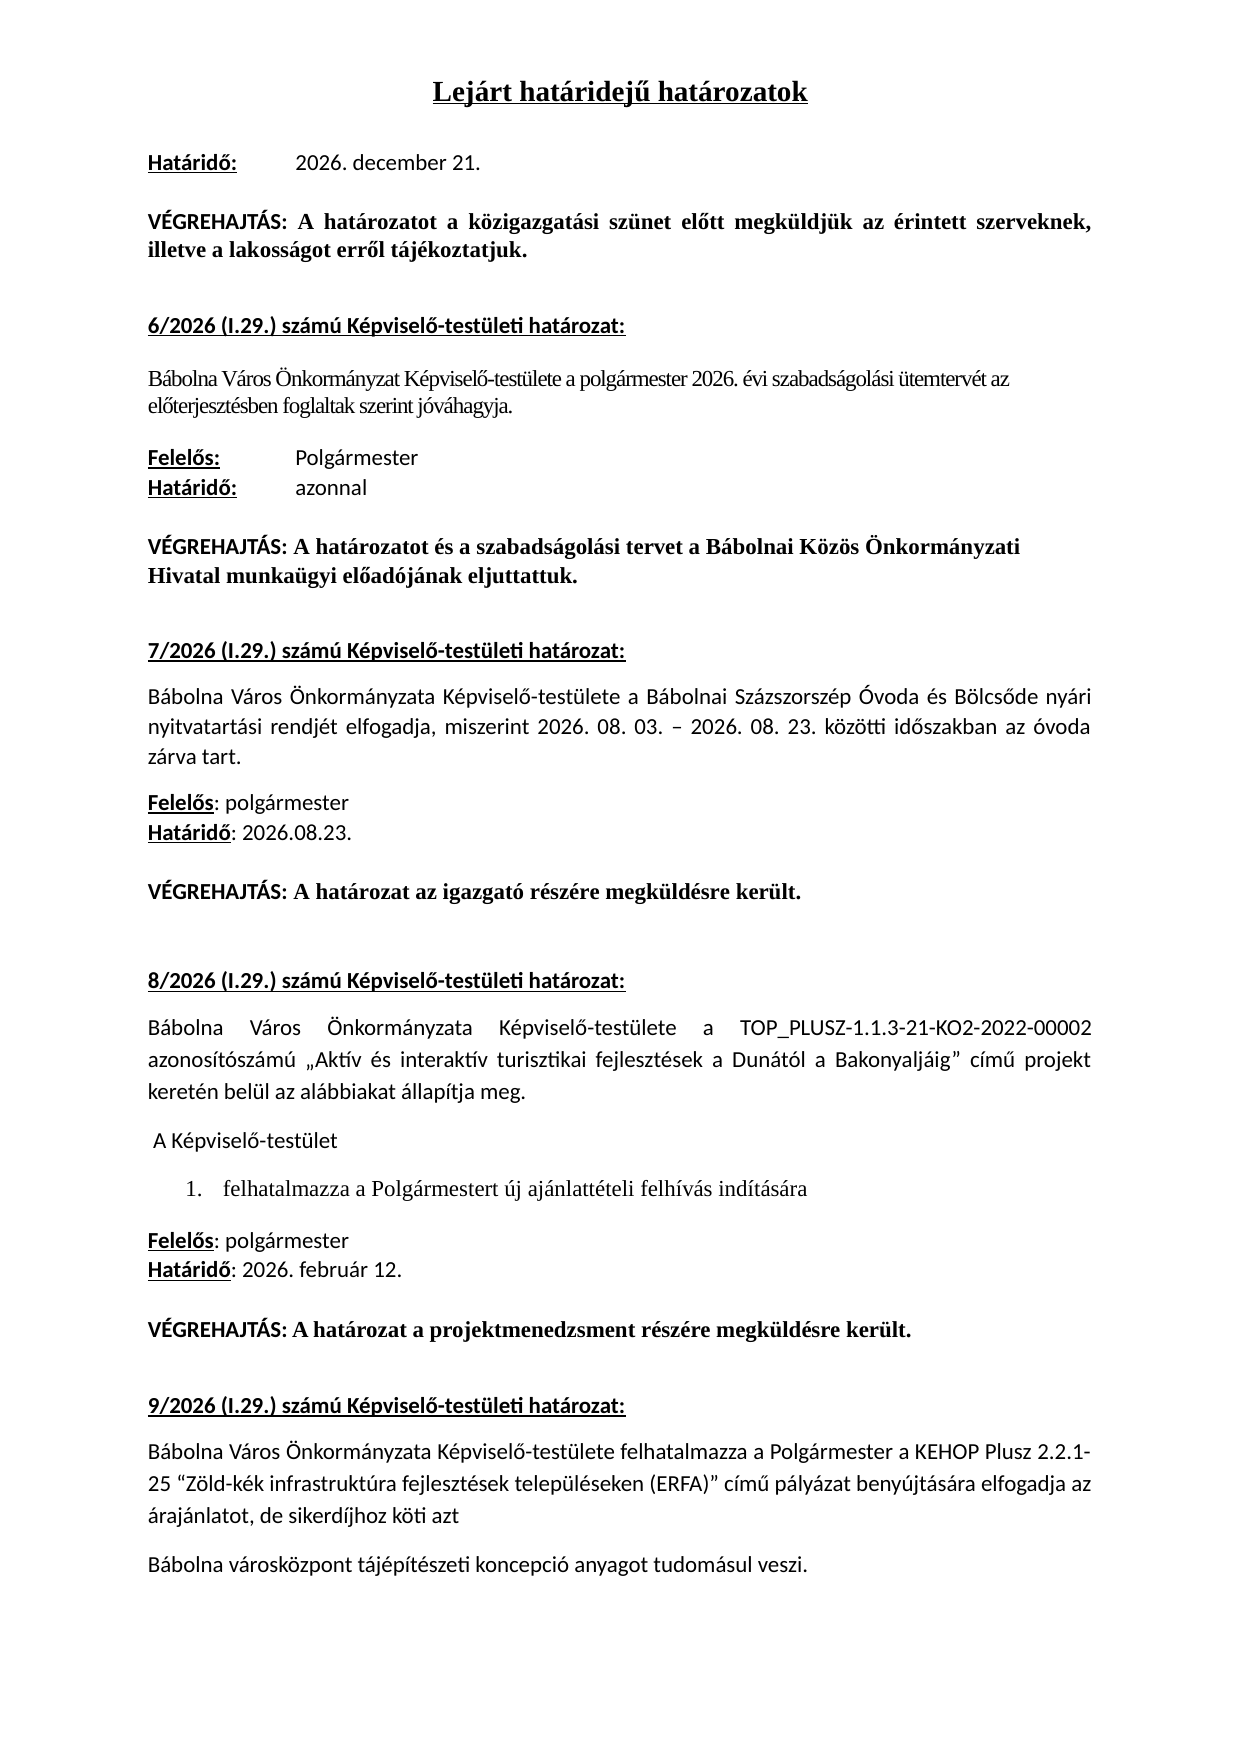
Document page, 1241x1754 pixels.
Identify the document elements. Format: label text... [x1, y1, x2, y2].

text 6/2026 (I.29.) számú Képviselő-testületi határozat: [148, 311, 1093, 339]
text 8/2026 (I.29.) számú Képviselő-testületi határozat: [148, 966, 1093, 994]
text Határidő: azonnal [148, 473, 1093, 501]
text Bábolna városközpont tájépítészeti koncepció anyagot tudomásul veszi. [148, 1551, 1093, 1578]
text Felelős: polgármester [148, 788, 1093, 816]
text Határidő: 2026.08.23. [148, 818, 1093, 846]
text A Képviselő-testület [148, 1126, 1093, 1154]
text 7/2026 (I.29.) számú Képviselő-testületi határozat: [148, 636, 1093, 664]
list felhatalmazza a Polgármestert új ajánlattételi felhívás indítására [185, 1175, 1093, 1201]
text Bábolna Város Önkormányzata Képviselő-testülete a TOP_PLUSZ-1.1.3-21-KO2-2022-00002 azonosítószámú „Aktív és interaktív turisztikai fejlesztések a Dunától a Bakonyaljáig” című projekt keretén belül az alábbiakat állapítja meg. [148, 1013, 1093, 1105]
text 9/2026 (I.29.) számú Képviselő-testületi határozat: [148, 1391, 1093, 1419]
text Határidő: 2026. február 12. [148, 1256, 1093, 1283]
title Bábolna Város Önkormányzat Képviselő-testülete a polgármester 2026. évi szabadságolási ütemtervét az előterjesztésben foglaltak szerint jóváhagyja. [148, 366, 1093, 418]
text VÉGREHAJTÁS: A határozatot és a szabadságolási tervet a Bábolnai Közös Önkormányzati Hivatal munkaügyi előadójának eljuttattuk. [148, 532, 1093, 588]
text VÉGREHAJTÁS: A határozat a projektmenedzsment részére megküldésre került. [148, 1315, 1093, 1343]
text Felelős: polgármester [148, 1226, 1093, 1254]
text Határidő: 2026. december 21. [148, 148, 1093, 176]
text Bábolna Város Önkormányzata Képviselő-testülete felhatalmazza a Polgármester a KEHOP Plusz 2.2.1-25 “Zöld-kék infrastruktúra fejlesztések településeken (ERFA)” című pályázat benyújtására elfogadja az árajánlatot, de sikerdíjhoz köti azt [148, 1437, 1093, 1530]
text Felelős: Polgármester [148, 443, 1093, 471]
text Bábolna Város Önkormányzata Képviselő-testülete a Bábolnai Százszorszép Óvoda és Bölcsőde nyári nyitvatartási rendjét elfogadja, miszerint 2026. 08. 03. – 2026. 08. 23. közötti időszakban az óvoda zárva tart. [148, 682, 1093, 770]
text VÉGREHAJTÁS: A határozat az igazgató részére megküldésre került. [148, 877, 1093, 905]
text VÉGREHAJTÁS: A határozatot a közigazgatási szünet előtt megküldjük az érintett szerveknek, illetve a lakosságot erről tájékoztatjuk. [148, 207, 1093, 263]
